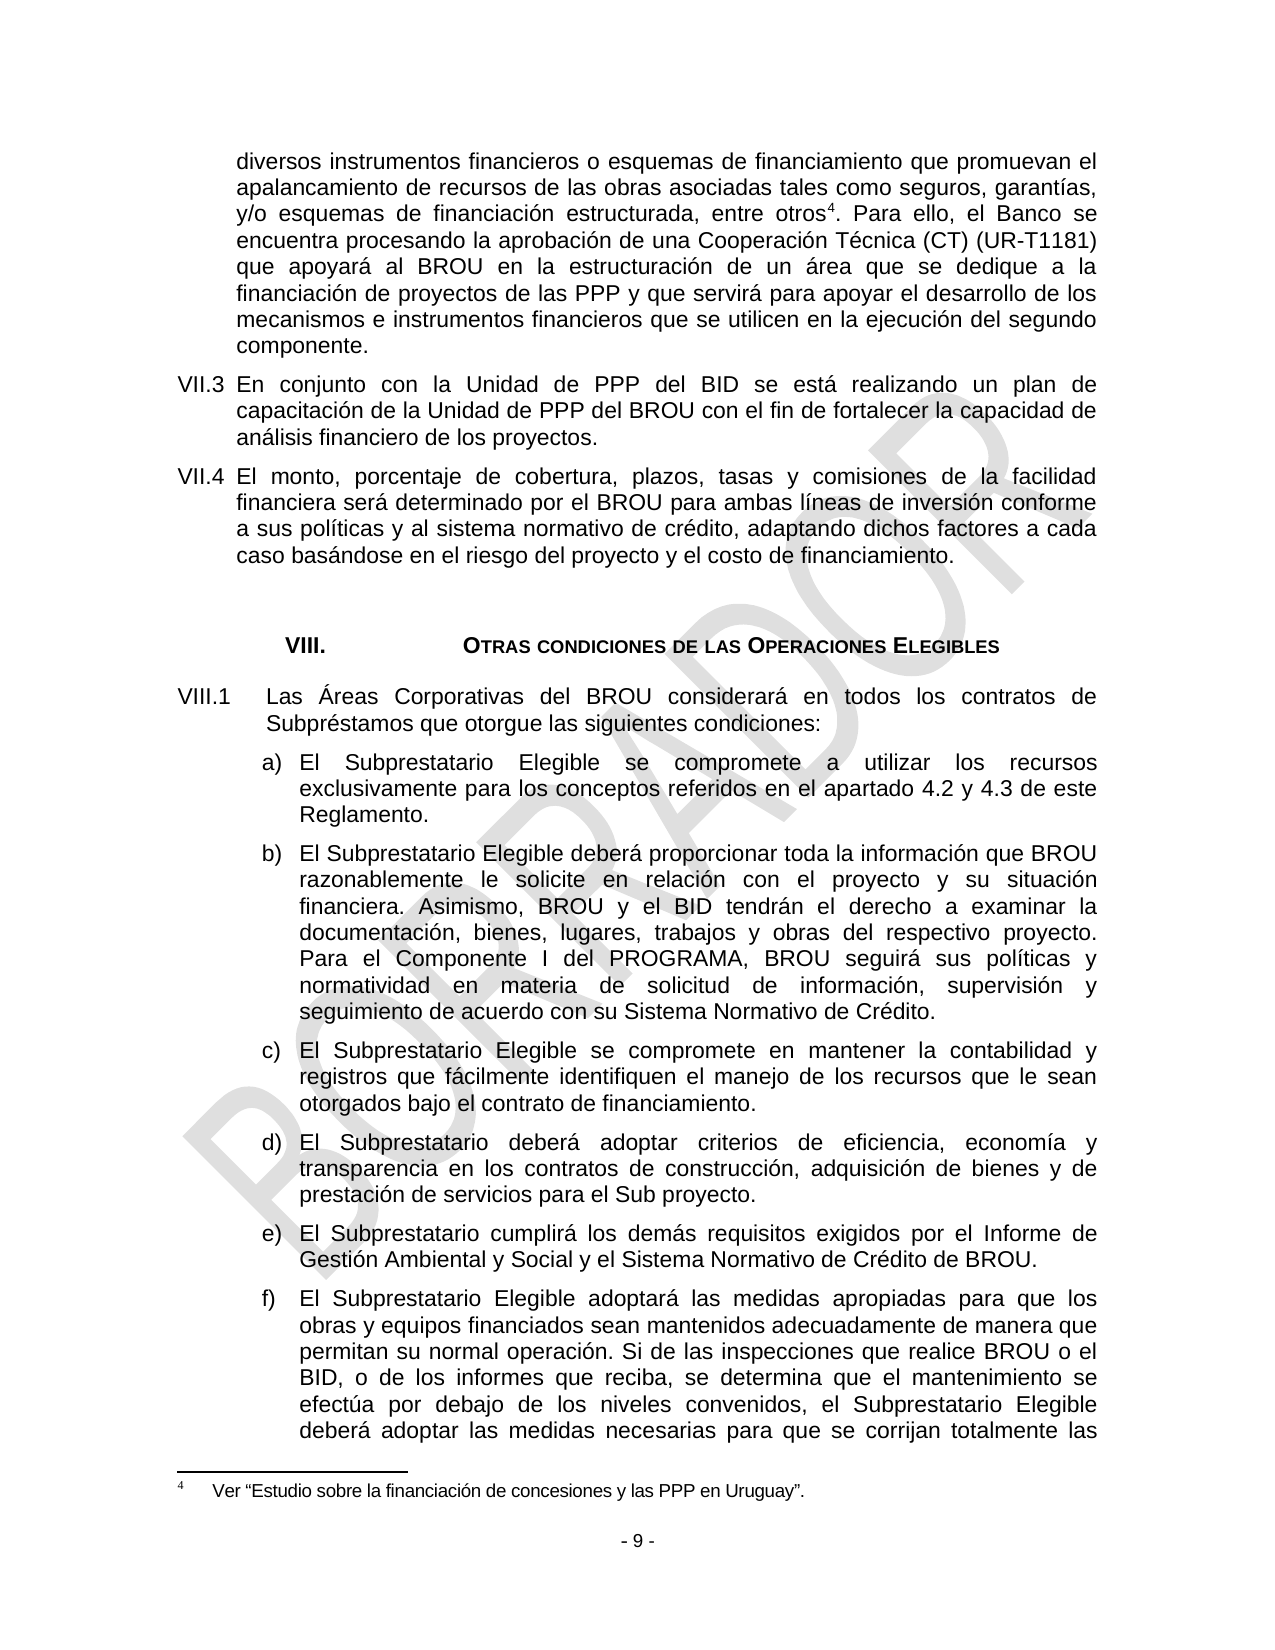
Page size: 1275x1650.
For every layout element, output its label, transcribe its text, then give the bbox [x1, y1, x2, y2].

list El Subprestatario Elegible deberá proporcionar toda la información que BROU razonablemente le solicite en relación con el proyecto y su situación financiera. Asimismo, BROU y el BID tendrán el derecho a examinar la documentación, bienes, lugares, trabajos y obras del respectivo proyecto. Para el Componente I del PROGRAMA, BROU seguirá sus políticas y normatividad en materia de solicitud de información, supervisión y seguimiento de acuerdo con su Sistema Normativo de Crédito. [262, 840, 1098, 1024]
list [236, 148, 1098, 358]
text Otras condiciones de las Operaciones Elegibles [177, 632, 1098, 658]
text En conjunto con la Unidad de PPP del BID se está realizando un plan de capacitación de la Unidad de PPP del BROU con el fin de fortalecer la capacidad de análisis financiero de los proyectos. [177, 371, 1098, 450]
list El Subprestatario cumplirá los demás requisitos exigidos por el Informe de Gestión Ambiental y Social y el Sistema Normativo de Crédito de BROU. [262, 1220, 1098, 1273]
list El Subprestatario Elegible se compromete a utilizar los recursos exclusivamente para los conceptos referidos en el apartado 4.2 y 4.3 de este Reglamento. [262, 748, 1098, 827]
text Las Áreas Corporativas del BROU considerará en todos los contratos de Subpréstamos que otorgue las siguientes condiciones: [177, 683, 1098, 736]
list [262, 1285, 1098, 1443]
list El Subprestatario deberá adoptar criterios de eficiencia, economía y transparencia en los contratos de construcción, adquisición de bienes y de prestación de servicios para el Sub proyecto. [262, 1128, 1098, 1208]
text El monto, porcentaje de cobertura, plazos, tasas y comisiones de la facilidad financiera será determinado por el BROU para ambas líneas de inversión conforme a sus políticas y al sistema normativo de crédito, adaptando dichos factores a cada caso basándose en el riesgo del proyecto y el costo de financiamiento. [177, 463, 1098, 568]
list El Subprestatario Elegible se compromete en mantener la contabilidad y registros que fácilmente identifiquen el manejo de los recursos que le sean otorgados bajo el contrato de financiamiento. [262, 1037, 1098, 1116]
